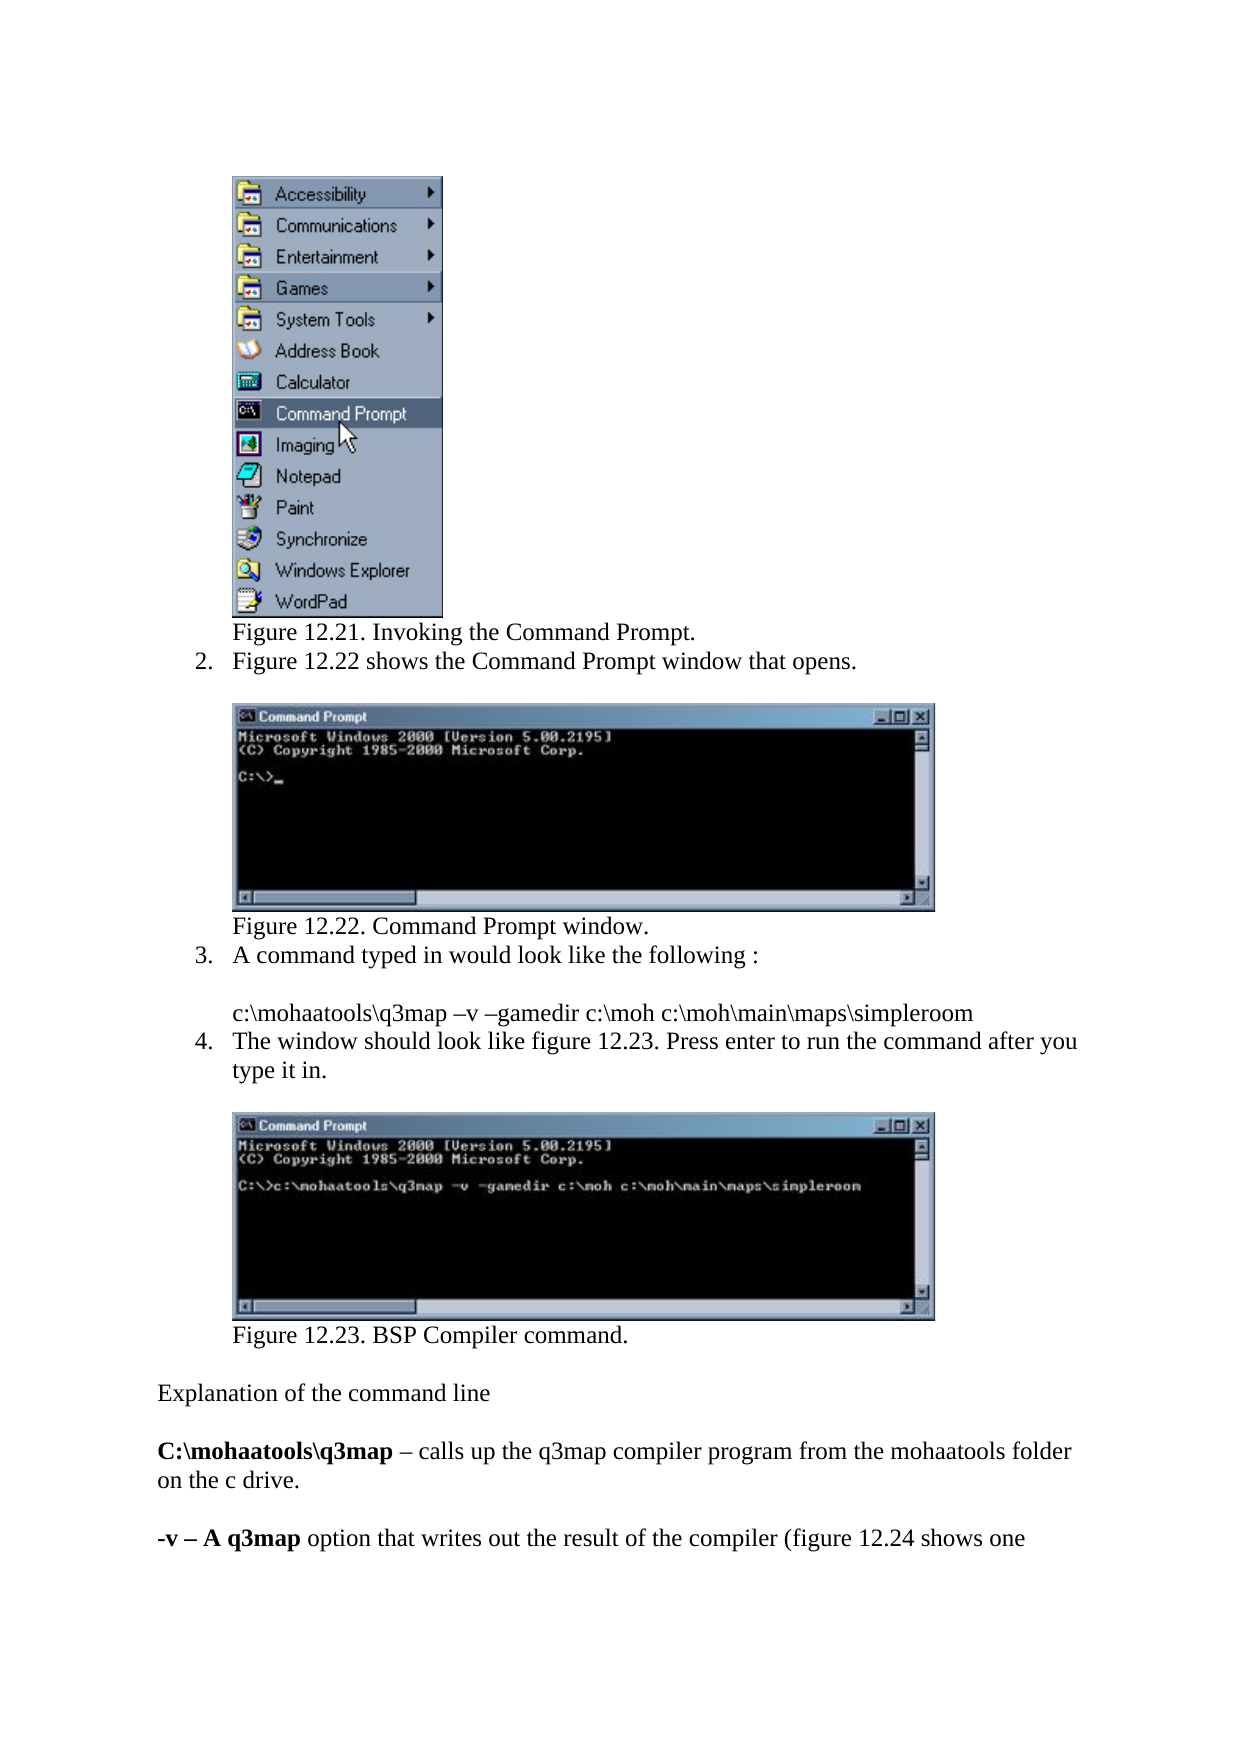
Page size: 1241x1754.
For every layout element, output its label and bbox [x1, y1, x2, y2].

picture [232, 1112, 936, 1321]
table_header [157, 148, 1083, 1552]
picture [232, 703, 936, 912]
picture [232, 176, 443, 618]
